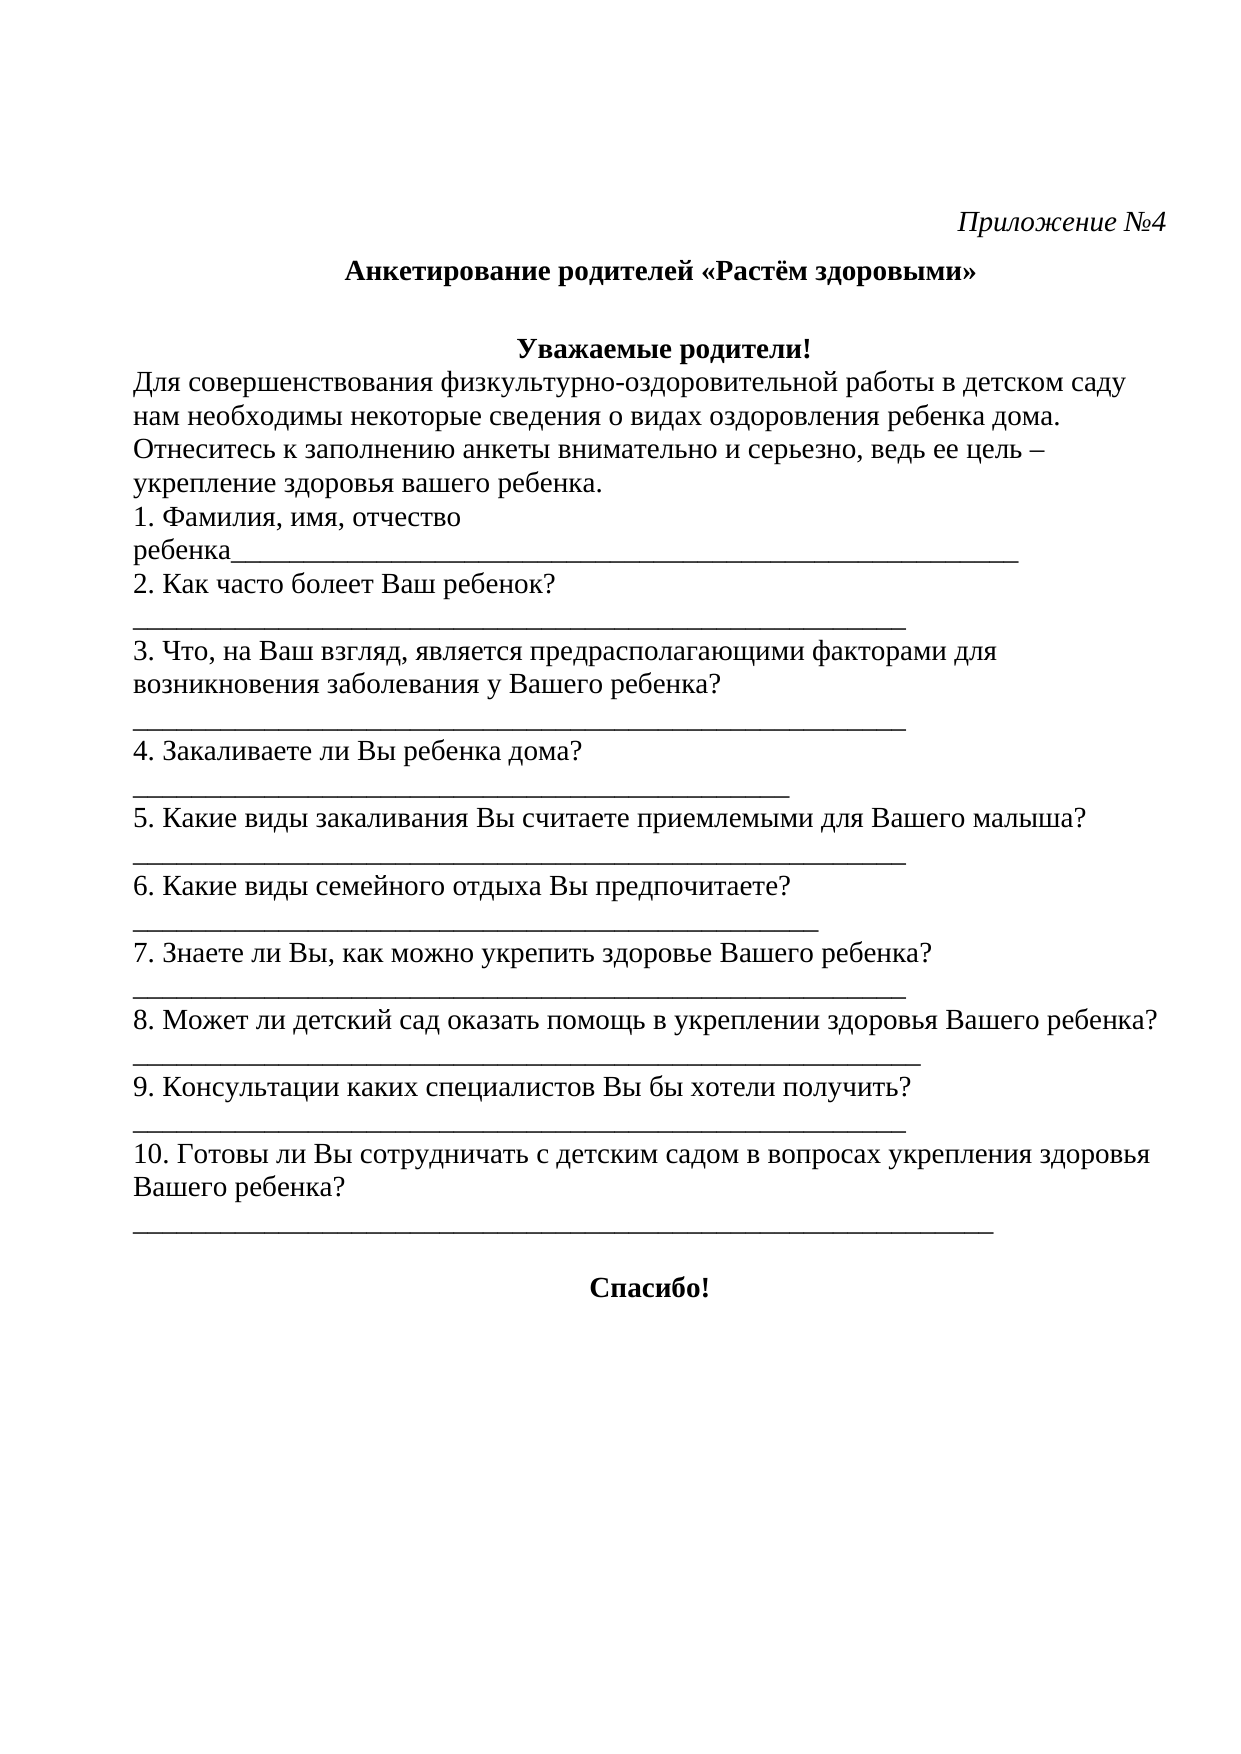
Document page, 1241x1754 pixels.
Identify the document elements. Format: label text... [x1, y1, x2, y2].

text Для совершенствования физкультурно-оздоровительной работы в детском саду нам необходимы некоторые сведения о видах оздоровления ребенка дома. Отнеситесь к заполнению анкеты внимательно и серьезно, ведь ее цель – укрепление здоровья вашего ребенка. [133, 364, 1166, 499]
text Анкетирование родителей «Растём здоровыми» [133, 253, 1166, 287]
text 6. Какие виды семейного отдыха Вы предпочитаете?_______________________________________________ [133, 868, 1166, 935]
text Уважаемые родители! [133, 331, 1166, 364]
text 9. Консультации каких специалистов Вы бы хотели получить?_____________________________________________________ [133, 1069, 1166, 1136]
text 7. Знаете ли Вы, как можно укрепить здоровье Вашего ребенка?_____________________________________________________ [133, 935, 1166, 1002]
text 5. Какие виды закаливания Вы считаете приемлемыми для Вашего малыша?_____________________________________________________ [133, 801, 1166, 868]
text Спасибо! [133, 1270, 1166, 1304]
text 1. Фамилия, имя, отчество ребенка______________________________________________________ [133, 499, 1166, 566]
text 2. Как часто болеет Ваш ребенок?_____________________________________________________ [133, 566, 1166, 633]
text 8. Может ли детский сад оказать помощь в укреплении здоровья Вашего ребенка?______________________________________________________ [133, 1002, 1166, 1069]
text Приложение №4 [133, 204, 1166, 237]
text 4. Закаливаете ли Вы ребенка дома?_____________________________________________ [133, 733, 1166, 801]
text 3. Что, на Ваш взгляд, является предрасполагающими факторами для возникновения заболевания у Вашего ребенка?_____________________________________________________ [133, 633, 1166, 733]
text 10. Готовы ли Вы сотрудничать с детским садом в вопросах укрепления здоровья Вашего ребенка?___________________________________________________________ [133, 1136, 1166, 1237]
